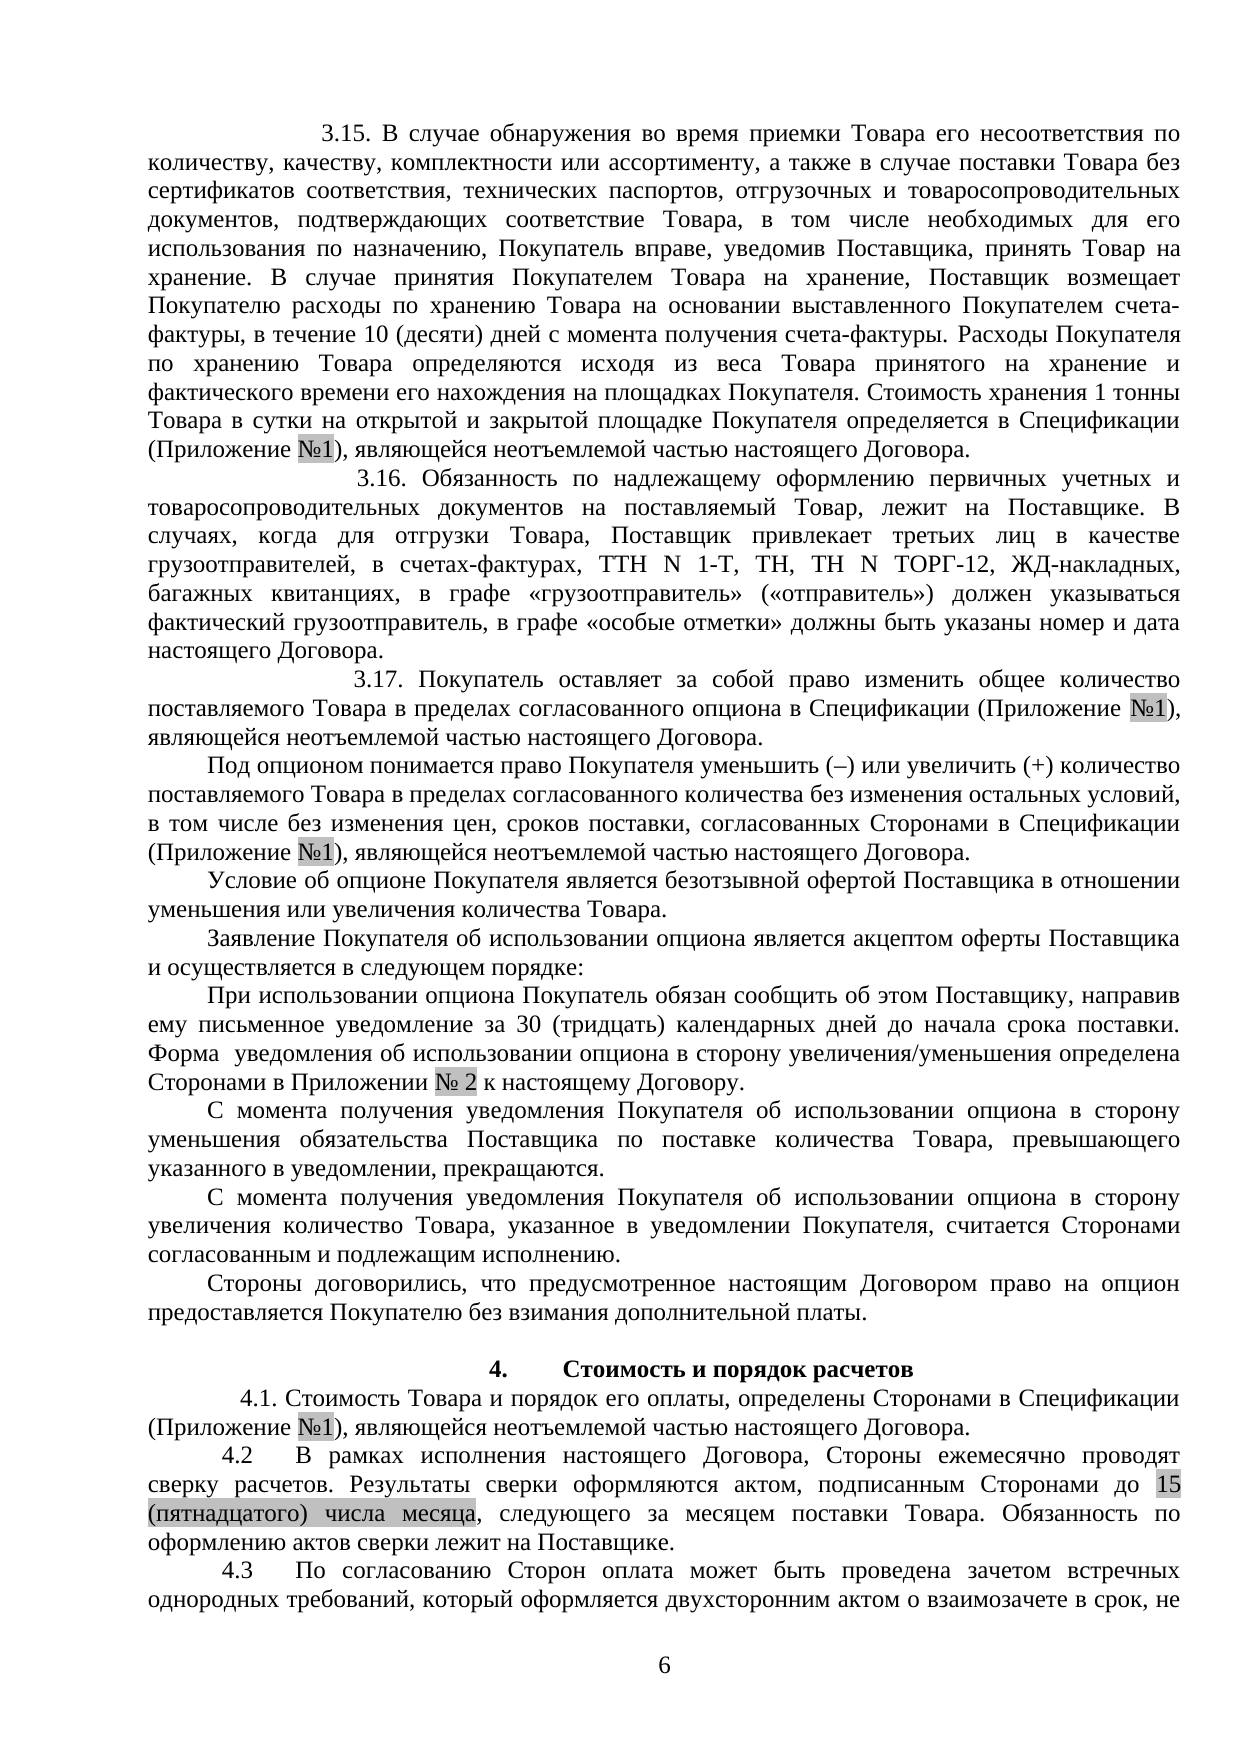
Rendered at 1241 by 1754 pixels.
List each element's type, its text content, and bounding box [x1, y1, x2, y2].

list Стоимость и порядок расчетов [148, 1354, 1181, 1383]
list В рамках исполнения настоящего Договора, Стороны ежемесячно проводят сверку расчетов. Результаты сверки оформляются актом, подписанным Сторонами до 15 (пятнадцатого) числа месяца, следующего за месяцем поставки Товара. Обязанность по оформлению актов сверки лежит на Поставщике. [148, 1441, 1181, 1556]
text 3.15. В случае обнаружения во время приемки Товара его несоответствия по количеству, качеству, комплектности или ассортименту, а также в случае поставки Товара без сертификатов соответствия, технических паспортов, отгрузочных и товаросопроводительных документов, подтверждающих соответствие Товара, в том числе необходимых для его использования по назначению, Покупатель вправе, уведомив Поставщика, принять Товар на хранение. В случае принятия Покупателем Товара на хранение, Поставщик возмещает Покупателю расходы по хранению Товара на основании выставленного Покупателем счета-фактуры, в течение 10 (десяти) дней с момента получения счета-фактуры. Расходы Покупателя по хранению Товара определяются исходя из веса Товара принятого на хранение и фактического времени его нахождения на площадках Покупателя. Стоимость хранения 1 тонны Товара в сутки на открытой и закрытой площадке Покупателя определяется в Спецификации (Приложение №1), являющейся неотъемлемой частью настоящего Договора. [148, 118, 1181, 463]
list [148, 1556, 1181, 1613]
text 4.1. Стоимость Товара и порядок его оплаты, определены Сторонами в Спецификации (Приложение №1), являющейся неотъемлемой частью настоящего Договора. [148, 1383, 1181, 1441]
text 3.17. Покупатель оставляет за собой право изменить общее количество поставляемого Товара в пределах согласованного опциона в Спецификации (Приложение №1), являющейся неотъемлемой частью настоящего Договора. [148, 664, 1181, 751]
text Заявление Покупателя об использовании опциона является акцептом оферты Поставщика и осуществляется в следующем порядке: [148, 923, 1181, 981]
text С момента получения уведомления Покупателя об использовании опциона в сторону увеличения количество Товара, указанное в уведомлении Покупателя, считается Сторонами согласованным и подлежащим исполнению. [148, 1182, 1181, 1268]
text С момента получения уведомления Покупателя об использовании опциона в сторону уменьшения обязательства Поставщика по поставке количества Товара, превышающего указанного в уведомлении, прекращаются. [148, 1096, 1181, 1182]
text При использовании опциона Покупатель обязан сообщить об этом Поставщику, направив ему письменное уведомление за 30 (тридцать) календарных дней до начала срока поставки. Форма уведомления об использовании опциона в сторону увеличения/уменьшения определена Сторонами в Приложении № 2 к настоящему Договору. [148, 981, 1181, 1096]
text 3.16. Обязанность по надлежащему оформлению первичных учетных и товаросопроводительных документов на поставляемый Товар, лежит на Поставщике. В случаях, когда для отгрузки Товара, Поставщик привлекает третьих лиц в качестве грузоотправителей, в счетах-фактурах, ТТН N 1-Т, ТН, ТН N ТОРГ-12, ЖД-накладных, багажных квитанциях, в графе «грузоотправитель» («отправитель») должен указываться фактический грузоотправитель, в графе «особые отметки» должны быть указаны номер и дата настоящего Договора. [148, 463, 1181, 664]
text Условие об опционе Покупателя является безотзывной офертой Поставщика в отношении уменьшения или увеличения количества Товара. [148, 866, 1181, 923]
text Стороны договорились, что предусмотренное настоящим Договором право на опцион предоставляется Покупателю без взимания дополнительной платы. [148, 1268, 1181, 1326]
text Под опционом понимается право Покупателя уменьшить (–) или увеличить (+) количество поставляемого Товара в пределах согласованного количества без изменения остальных условий, в том числе без изменения цен, сроков поставки, согласованных Сторонами в Спецификации (Приложение №1), являющейся неотъемлемой частью настоящего Договора. [148, 751, 1181, 866]
